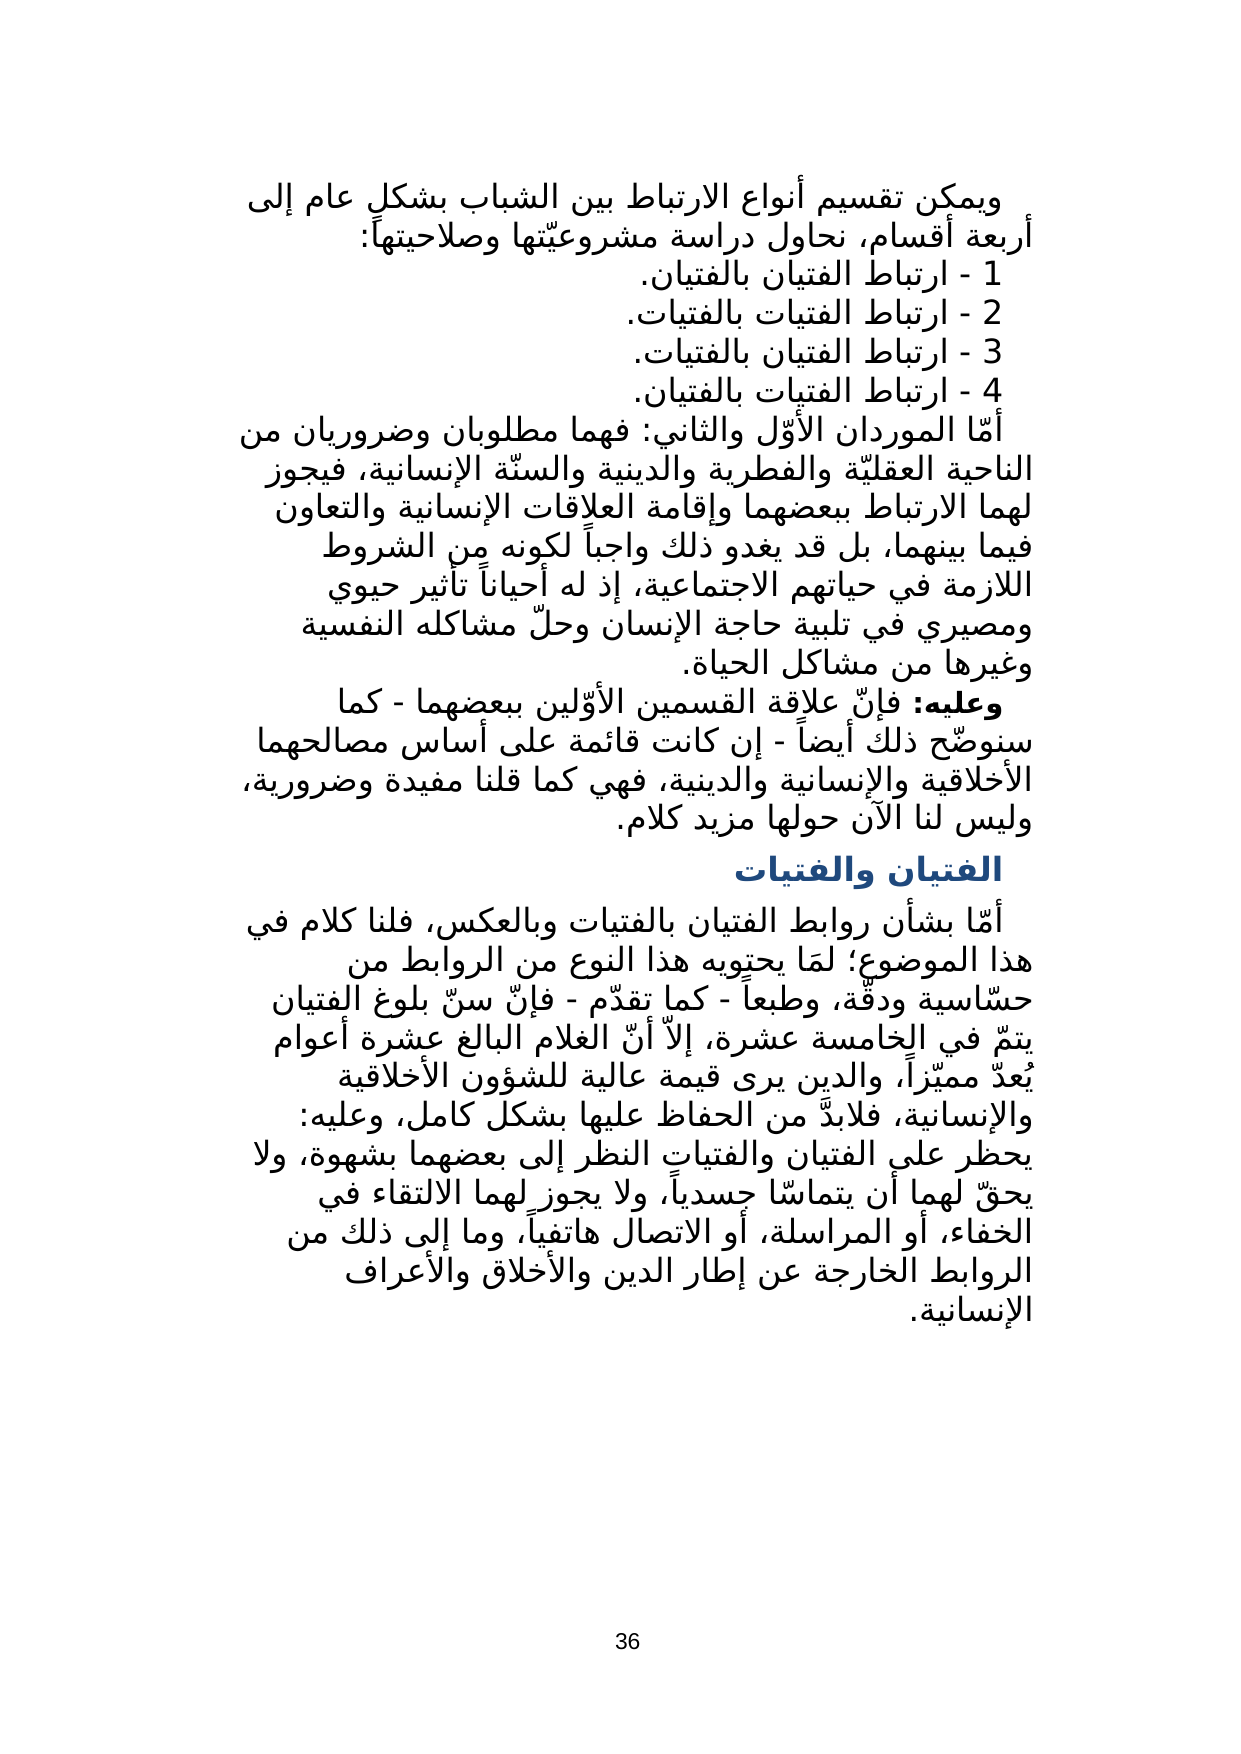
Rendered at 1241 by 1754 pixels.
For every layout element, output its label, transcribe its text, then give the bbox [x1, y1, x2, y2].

text ويمكن تقسيم أنواع الارتباط بين الشباب بشكلٍ عام إلى أربعة أقسام، نحاول دراسة مشروعيّتها وصلاحيتها: [222, 177, 1033, 255]
text 1 - ارتباط الفتيان بالفتيان. [222, 255, 1033, 294]
text أمّا الموردان الأوّل والثاني: فهما مطلوبان وضروريان من الناحية العقليّة والفطرية والدينية والسنّة الإنسانية، فيجوز لهما الارتباط ببعضهما وإقامة العلاقات الإنسانية والتعاون فيما بينهما، بل قد يغدو ذلك واجباً لكونه من الشروط اللازمة في حياتهم الاجتماعية، إذ له أحياناً تأثير حيوي ومصيري في تلبية حاجة الإنسان وحلّ مشاكله النفسية وغيرها من مشاكل الحياة. [222, 410, 1033, 682]
text 4 - ارتباط الفتيات بالفتيان. [222, 371, 1033, 410]
text وعليه: فإنّ علاقة القسمين الأوّلين ببعضهما - كما سنوضّح ذلك أيضاً - إن كانت قائمة على أساس مصالحهما الأخلاقية والإنسانية والدينية، فهي كما قلنا مفيدة وضرورية، وليس لنا الآن حولها مزيد كلام. [222, 682, 1033, 838]
text 2 - ارتباط الفتيات بالفتيات. [222, 294, 1033, 333]
text أمّا بشأن روابط الفتيان بالفتيات وبالعكس، فلنا كلام في هذا الموضوع؛ لمَا يحتويه هذا النوع من الروابط من حسّاسية ودقّة، وطبعاً - كما تقدّم - فإنّ سنّ بلوغ الفتيان يتمّ في الخامسة عشرة، إلاّ أنّ الغلام البالغ عشرة أعوام يُعدّ مميّزاً، والدين يرى قيمة عالية للشؤون الأخلاقية والإنسانية، فلابدَّ من الحفاظ عليها بشكل كامل، وعليه: يحظر على الفتيان والفتيات النظر إلى بعضهما بشهوة، ولا يحقّ لهما أن يتماسّا جسدياً، ولا يجوز لهما الالتقاء في الخفاء، أو المراسلة، أو الاتصال هاتفياً، وما إلى ذلك من الروابط الخارجة عن إطار الدين والأخلاق والأعراف الإنسانية. [222, 902, 1033, 1329]
text 3 - ارتباط الفتيان بالفتيات. [222, 333, 1033, 371]
subtitle الفتيان والفتيات [222, 850, 1033, 889]
